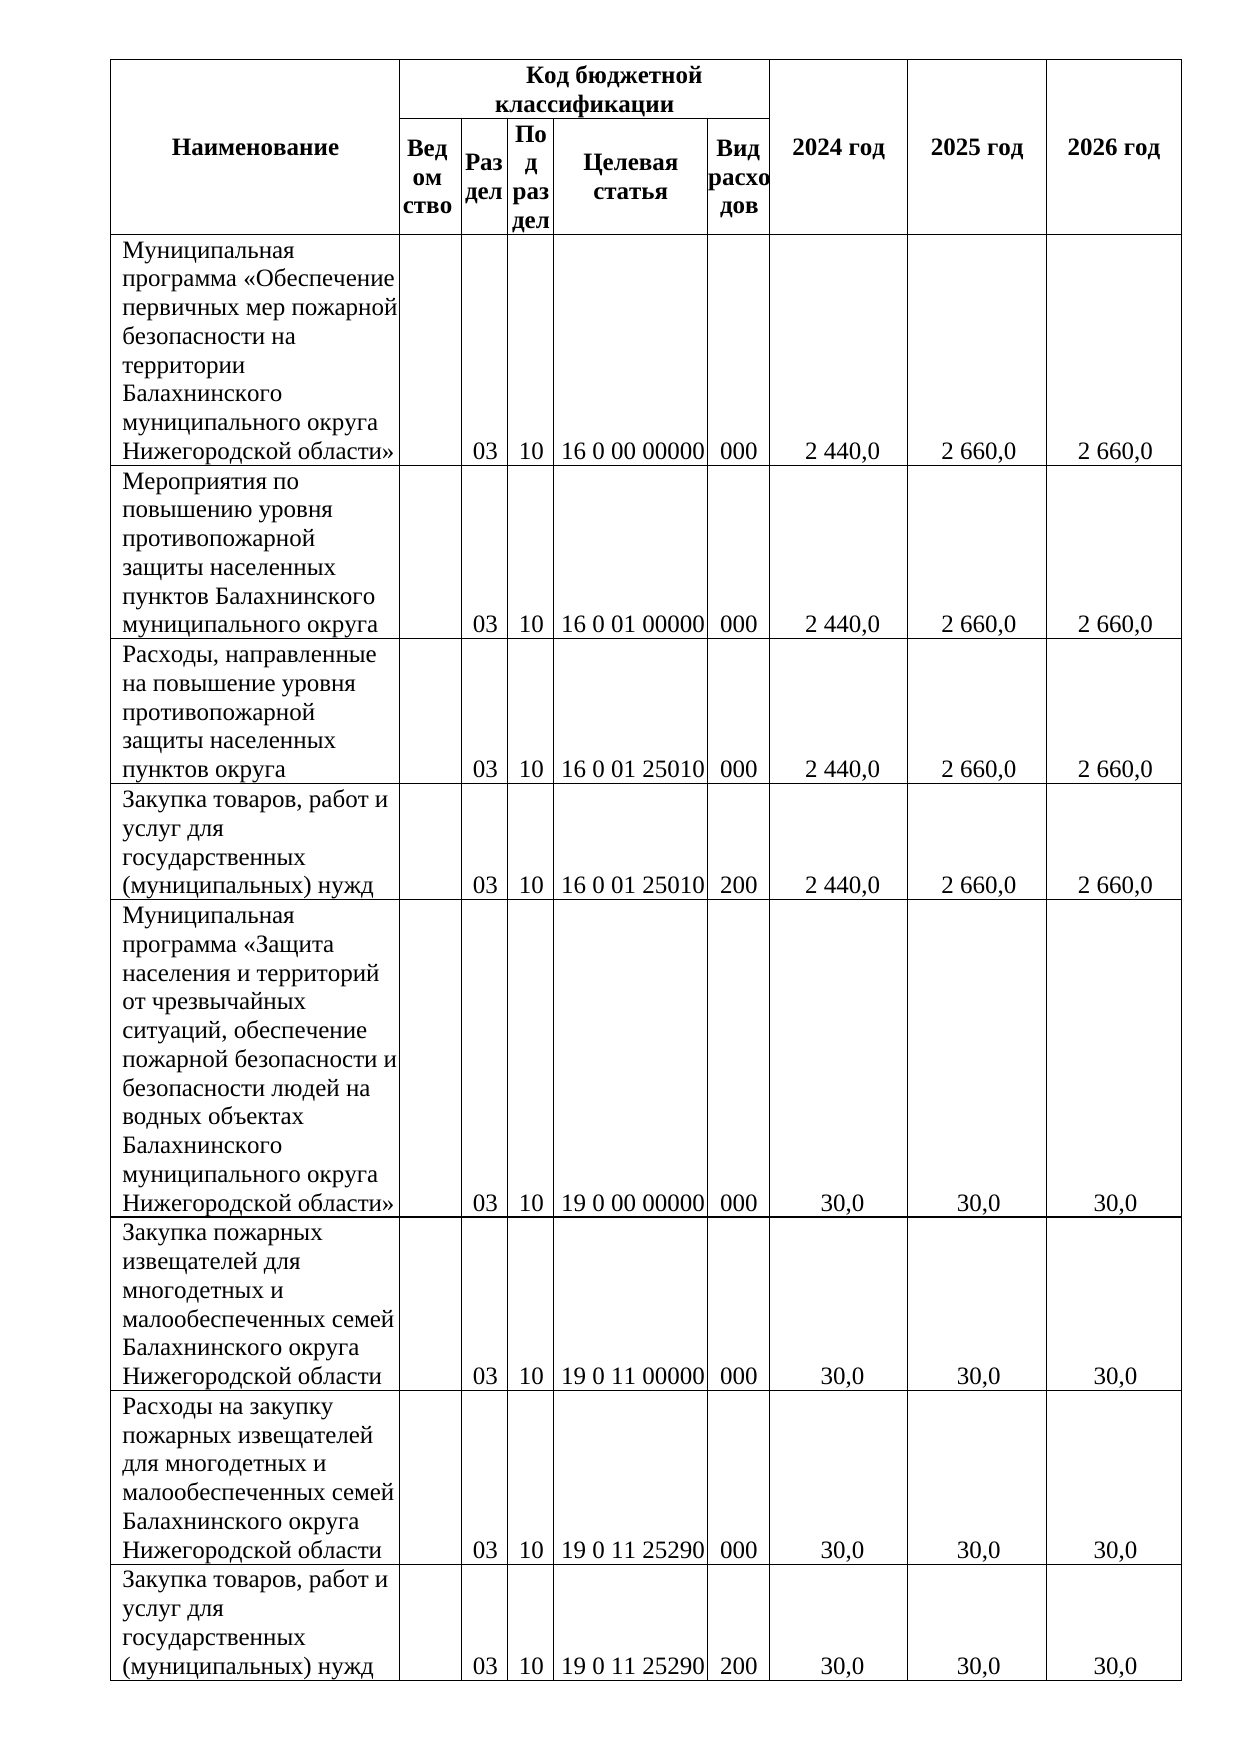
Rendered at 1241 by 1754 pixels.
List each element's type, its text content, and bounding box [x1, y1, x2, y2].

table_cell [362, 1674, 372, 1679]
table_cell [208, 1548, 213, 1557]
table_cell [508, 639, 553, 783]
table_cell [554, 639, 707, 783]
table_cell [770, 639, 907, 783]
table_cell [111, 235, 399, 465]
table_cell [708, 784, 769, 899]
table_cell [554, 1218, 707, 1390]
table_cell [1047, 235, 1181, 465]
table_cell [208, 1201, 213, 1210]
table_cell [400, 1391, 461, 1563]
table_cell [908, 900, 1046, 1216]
table_header 2026 год [1047, 60, 1181, 234]
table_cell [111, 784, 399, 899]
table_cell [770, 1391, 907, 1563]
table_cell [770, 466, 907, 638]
table_header 2024 год [770, 60, 907, 234]
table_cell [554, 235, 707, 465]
table_header Наименование [111, 60, 399, 234]
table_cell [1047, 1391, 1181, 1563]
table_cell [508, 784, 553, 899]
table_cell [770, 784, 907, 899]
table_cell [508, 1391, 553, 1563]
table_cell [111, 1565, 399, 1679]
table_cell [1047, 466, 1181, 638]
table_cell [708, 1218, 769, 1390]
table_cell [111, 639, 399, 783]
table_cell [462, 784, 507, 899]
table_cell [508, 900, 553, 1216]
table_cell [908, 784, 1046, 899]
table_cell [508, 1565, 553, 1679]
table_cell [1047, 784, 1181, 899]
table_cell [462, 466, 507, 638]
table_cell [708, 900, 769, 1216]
table_cell Вид расходов [708, 119, 769, 234]
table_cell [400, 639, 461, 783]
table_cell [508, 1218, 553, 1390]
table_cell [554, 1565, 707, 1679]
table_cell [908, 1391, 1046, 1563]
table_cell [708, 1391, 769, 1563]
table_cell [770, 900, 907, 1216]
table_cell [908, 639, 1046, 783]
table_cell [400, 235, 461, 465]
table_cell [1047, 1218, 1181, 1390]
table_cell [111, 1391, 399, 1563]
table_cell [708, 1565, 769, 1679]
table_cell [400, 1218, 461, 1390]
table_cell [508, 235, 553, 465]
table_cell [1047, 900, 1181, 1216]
table_cell Раз дел [462, 119, 507, 234]
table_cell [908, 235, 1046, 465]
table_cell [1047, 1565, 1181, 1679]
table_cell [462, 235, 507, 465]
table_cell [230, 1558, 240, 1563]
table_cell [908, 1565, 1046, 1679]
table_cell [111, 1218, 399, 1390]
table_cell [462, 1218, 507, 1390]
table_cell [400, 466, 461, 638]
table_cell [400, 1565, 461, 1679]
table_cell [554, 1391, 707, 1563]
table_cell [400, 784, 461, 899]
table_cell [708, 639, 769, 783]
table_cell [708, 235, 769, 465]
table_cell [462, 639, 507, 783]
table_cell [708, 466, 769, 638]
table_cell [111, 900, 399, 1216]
table_header 2025 год [908, 60, 1046, 234]
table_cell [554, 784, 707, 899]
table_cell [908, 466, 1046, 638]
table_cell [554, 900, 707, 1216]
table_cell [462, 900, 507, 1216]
table_cell Целевая статья [554, 119, 707, 234]
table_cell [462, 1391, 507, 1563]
table_cell Ведом ство [400, 119, 461, 234]
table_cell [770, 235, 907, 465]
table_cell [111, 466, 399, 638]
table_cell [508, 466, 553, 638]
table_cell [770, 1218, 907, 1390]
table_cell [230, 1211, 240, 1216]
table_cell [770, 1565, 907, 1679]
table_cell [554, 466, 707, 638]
table_header Код бюджетной классификации [400, 60, 769, 118]
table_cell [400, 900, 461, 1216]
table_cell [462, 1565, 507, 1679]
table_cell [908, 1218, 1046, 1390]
table_cell Под раз дел [508, 119, 553, 234]
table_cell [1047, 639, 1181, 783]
